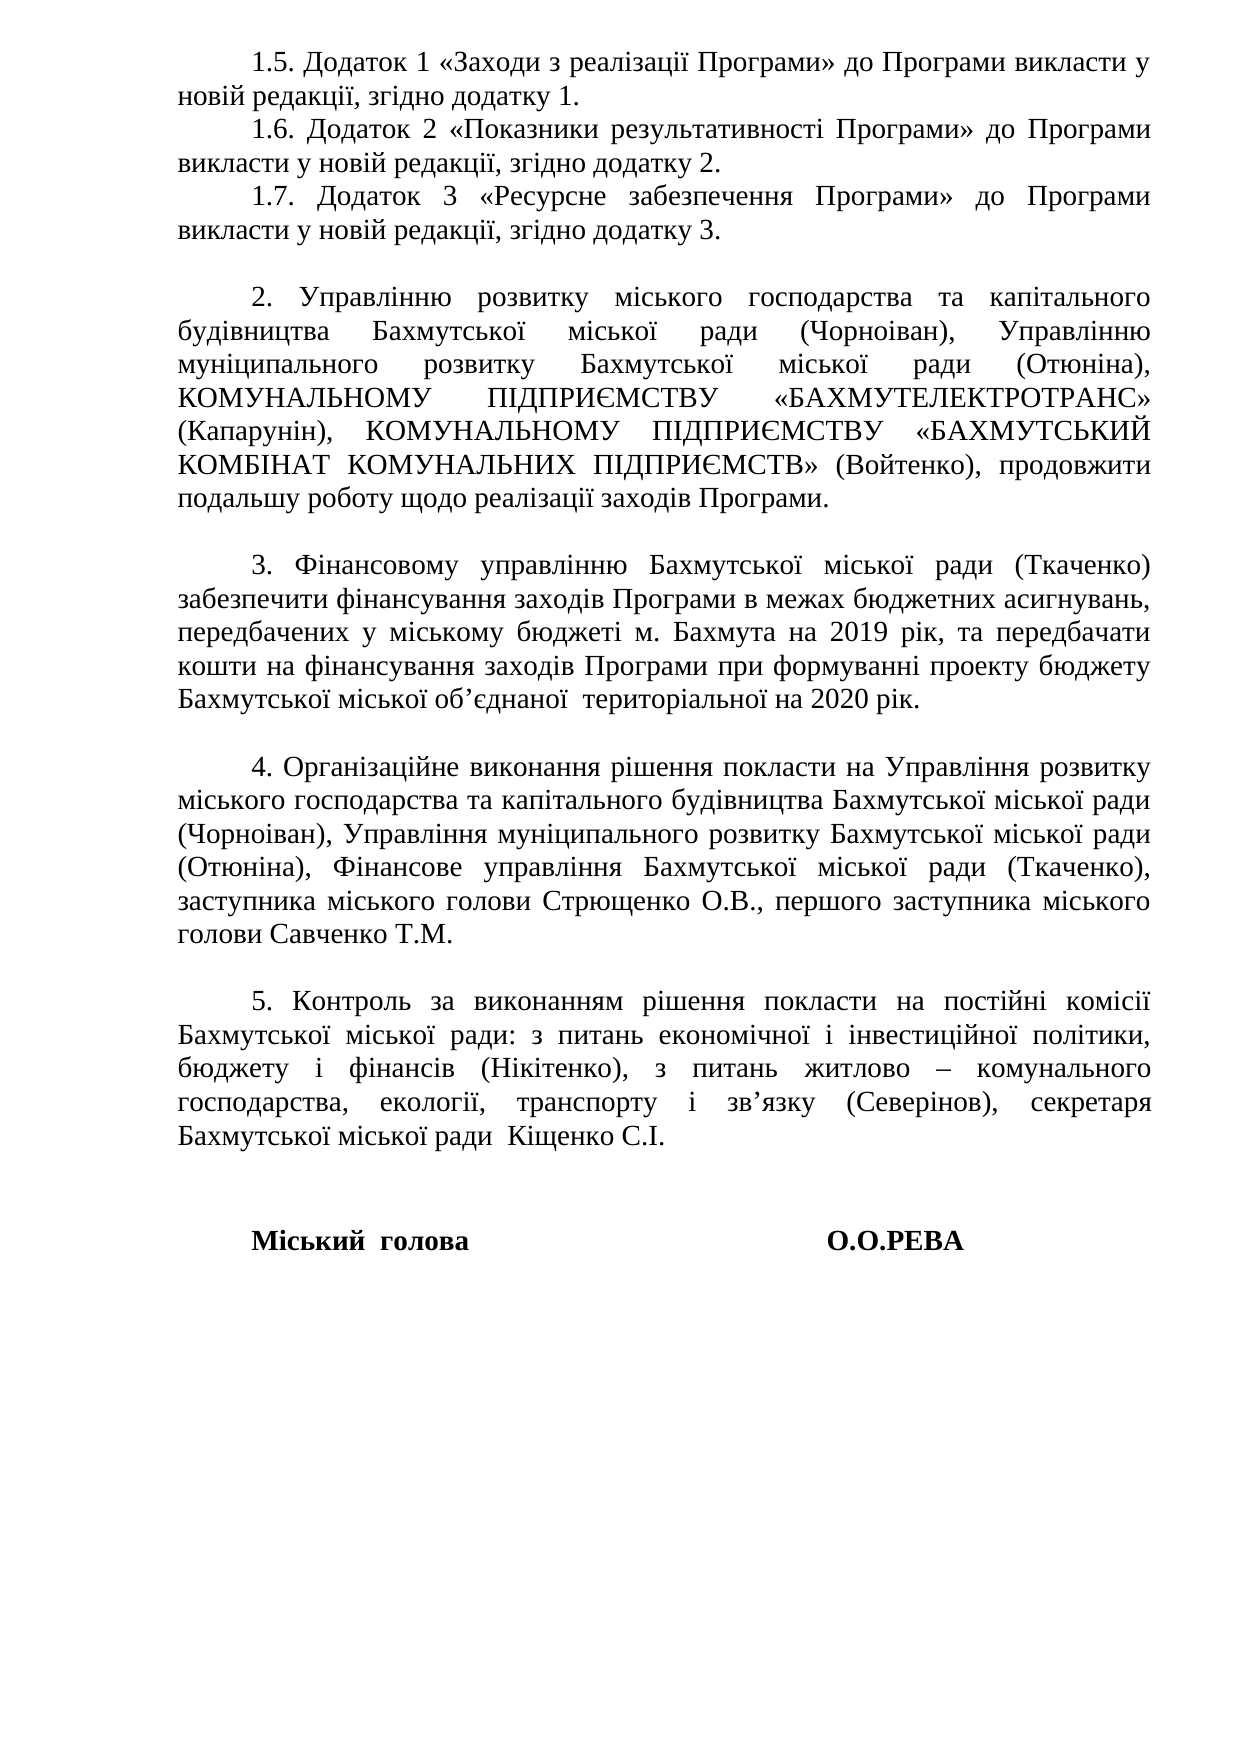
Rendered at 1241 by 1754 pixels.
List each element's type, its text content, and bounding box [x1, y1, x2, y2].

text 1.7. Додаток 3 «Ресурсне забезпечення Програми» до Програми викласти у новій редакції, згідно додатку 3. [177, 178, 1152, 246]
subtitle Міський голова О.О.РЕВА [177, 1223, 1152, 1257]
text 1.6. Додаток 2 «Показники результативності Програми» до Програми викласти у новій редакції, згідно додатку 2. [177, 111, 1152, 178]
text 3. Фінансовому управлінню Бахмутської міської ради (Ткаченко) забезпечити фінансування заходів Програми в межах бюджетних асигнувань, передбачених у міському бюджеті м. Бахмута на 2019 рік, та передбачати кошти на фінансування заходів Програми при формуванні проекту бюджету Бахмутської міської об’єднаної територіальної на 2020 рік. [177, 547, 1152, 715]
text 2. Управлінню розвитку міського господарства та капітального будівництва Бахмутської міської ради (Чорноіван), Управлінню муніципального розвитку Бахмутської міської ради (Отюніна), КОМУНАЛЬНОМУ ПІДПРИЄМСТВУ «БАХМУТЕЛЕКТРОТРАНС» (Капарунін), КОМУНАЛЬНОМУ ПІДПРИЄМСТВУ «БАХМУТСЬКИЙ КОМБІНАТ КОМУНАЛЬНИХ ПІДПРИЄМСТВ» (Войтенко), продовжити подальшу роботу щодо реалізації заходів Програми. [177, 279, 1152, 514]
text 5. Контроль за виконанням рішення покласти на постійні комісії Бахмутської міської ради: з питань економічної і інвестиційної політики, бюджету і фінансів (Нікітенко), з питань житлово – комунального господарства, екології, транспорту і зв’язку (Северінов), секретаря Бахмутської міської ради Кіщенко С.І. [177, 983, 1152, 1151]
text 4. Організаційне виконання рішення покласти на Управління розвитку міського господарства та капітального будівництва Бахмутської міської ради (Чорноіван), Управління муніципального розвитку Бахмутської міської ради (Отюніна), Фінансове управління Бахмутської міської ради (Ткаченко), заступника міського голови Стрющенко О.В., першого заступника міського голови Савченко Т.М. [177, 749, 1152, 950]
text 1.5. Додаток 1 «Заходи з реалізації Програми» до Програми викласти у новій редакції, згідно додатку 1. [177, 44, 1152, 111]
